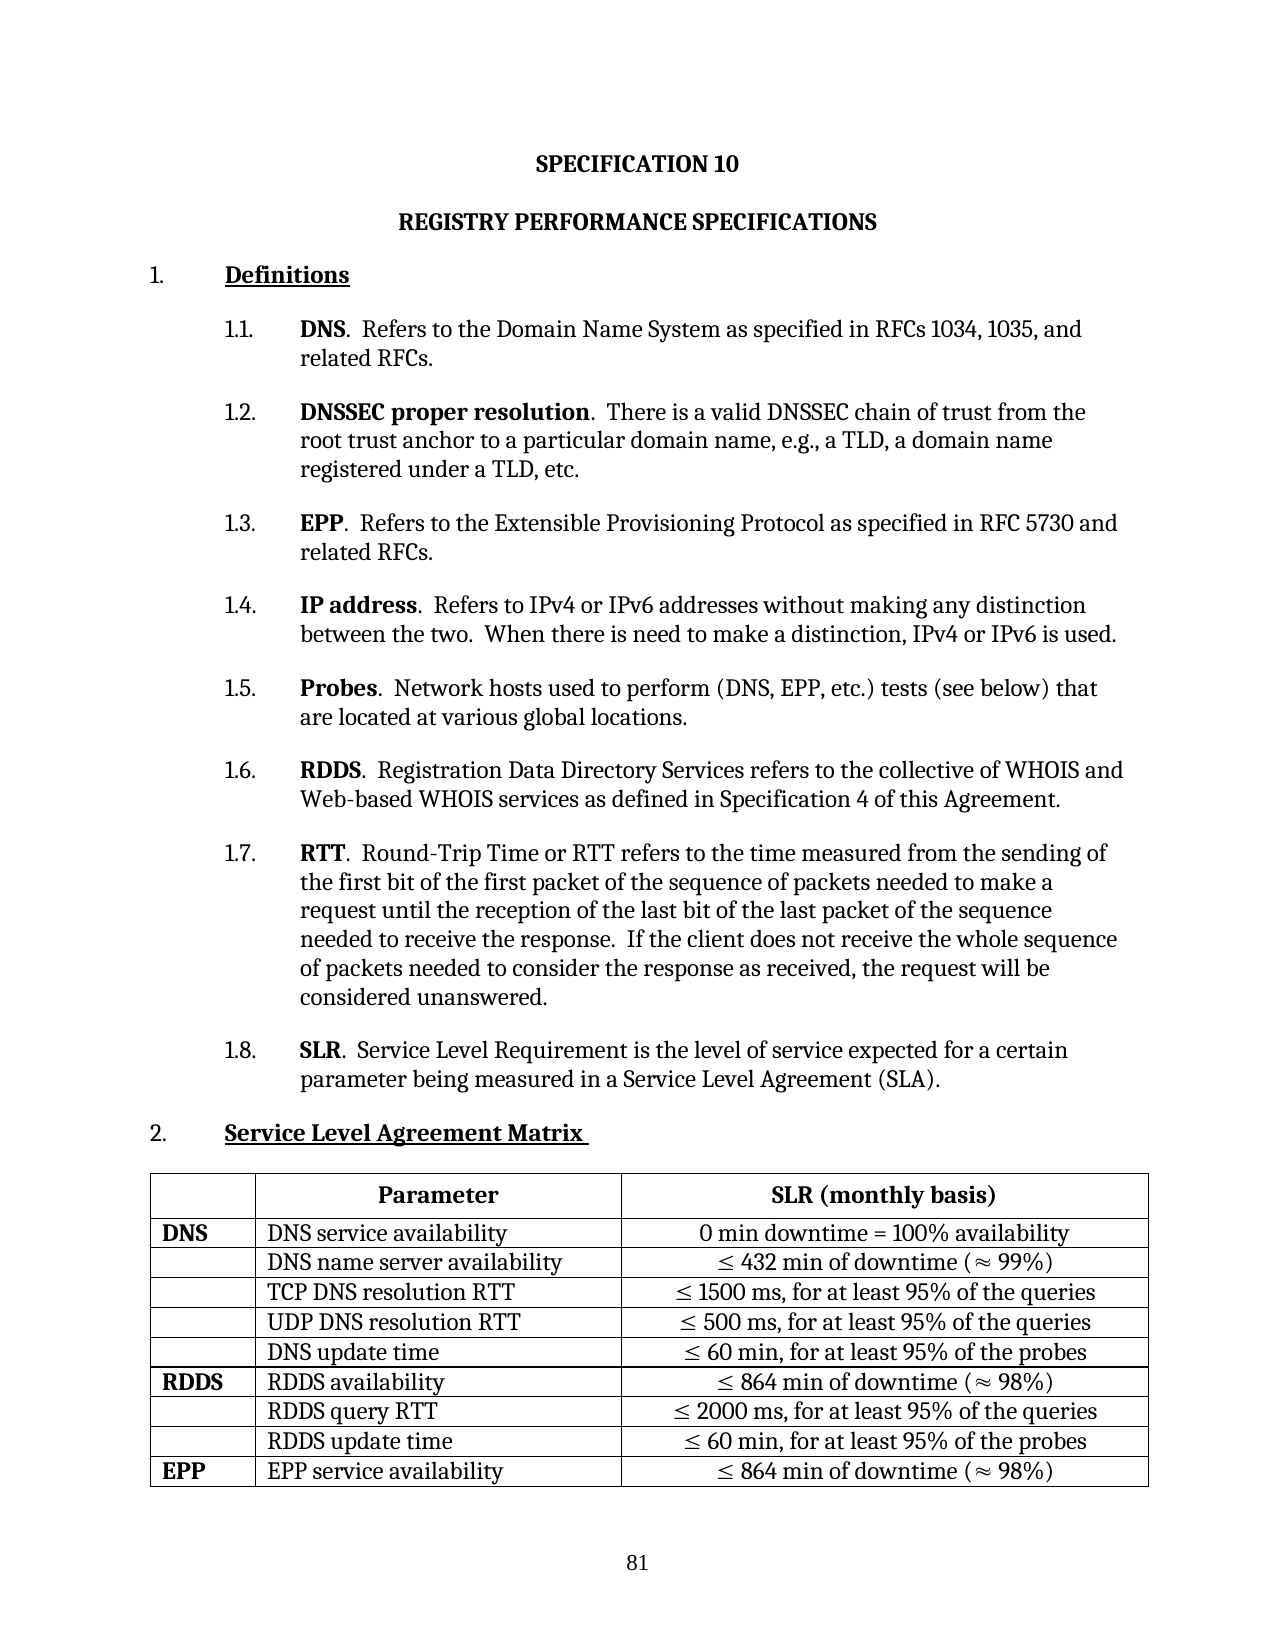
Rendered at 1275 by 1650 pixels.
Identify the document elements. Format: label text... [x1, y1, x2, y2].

text DNSSEC proper resolution. There is a valid DNSSEC chain of trust from the root trust anchor to a particular domain name, e.g., a TLD, a domain name registered under a TLD, etc. [225, 397, 1125, 484]
table_cell 2000 ms, for at least 95% of the queries [622, 1397, 1148, 1426]
text RTT. Round-Trip Time or RTT refers to the time measured from the sending of the first bit of the first packet of the sequence of packets needed to make a request until the reception of the last bit of the last packet of the sequence needed to receive the response. If the client does not receive the whole sequence of packets needed to consider the response as received, the request will be considered unanswered. [225, 839, 1125, 1011]
table_cell DNS name server availability [256, 1248, 621, 1277]
table_cell [151, 1397, 255, 1426]
table_cell EPP service availability [256, 1457, 621, 1486]
table_cell 500 ms, for at least 95% of the queries [622, 1308, 1148, 1337]
text DNS. Refers to the Domain Name System as specified in RFCs 1034, 1035, and related RFCs. [225, 315, 1125, 372]
text Probes. Network hosts used to perform (DNS, EPP, etc.) tests (see below) that are located at various global locations. [225, 674, 1125, 731]
table_cell [151, 1248, 255, 1277]
table_cell DNS [151, 1219, 255, 1247]
text EPP. Refers to the Extensible Provisioning Protocol as specified in RFC 5730 and related RFCs. [225, 509, 1125, 566]
table_cell EPP [151, 1457, 255, 1486]
table_cell RDDS [151, 1368, 255, 1396]
table_cell 432 min of downtime ( 99%) [622, 1248, 1148, 1277]
table_header SLR (monthly basis) [622, 1174, 1148, 1217]
table_cell 864 min of downtime ( 98%) [622, 1368, 1148, 1396]
table_cell RDDS query RTT [256, 1397, 621, 1426]
table_cell RDDS availability [256, 1368, 621, 1396]
text IP address. Refers to IPv4 or IPv6 addresses without making any distinction between the two. When there is need to make a distinction, IPv4 or IPv6 is used. [225, 591, 1125, 649]
text RDDS. Registration Data Directory Services refers to the collective of WHOIS and Web-based WHOIS services as defined in Specification 4 of this Agreement. [225, 756, 1125, 814]
table_cell [151, 1308, 255, 1337]
text Service Level Agreement Matrix [150, 1119, 1125, 1147]
table_header Parameter [256, 1174, 621, 1217]
table_cell DNS update time [256, 1338, 621, 1366]
text SLR. Service Level Requirement is the level of service expected for a certain parameter being measured in a Service Level Agreement (SLA). [225, 1036, 1125, 1094]
table_cell 0 min downtime = 100% availability [622, 1219, 1148, 1247]
table_cell 60 min, for at least 95% of the probes [622, 1427, 1148, 1456]
table_cell UDP DNS resolution RTT [256, 1308, 621, 1337]
table_cell TCP DNS resolution RTT [256, 1278, 621, 1307]
table_cell 864 min of downtime ( 98%) [622, 1457, 1148, 1486]
table_cell [151, 1427, 255, 1456]
text REGISTRY PERFORMANCE SPECIFICATIONS [150, 150, 1125, 236]
table_cell RDDS update time [256, 1427, 621, 1456]
table_header [151, 1174, 255, 1217]
text Definitions [150, 261, 1125, 290]
table_cell DNS service availability [256, 1219, 621, 1247]
table_cell 60 min, for at least 95% of the probes [622, 1338, 1148, 1366]
table_cell [151, 1338, 255, 1366]
table_cell 1500 ms, for at least 95% of the queries [622, 1278, 1148, 1307]
table_cell [151, 1278, 255, 1307]
